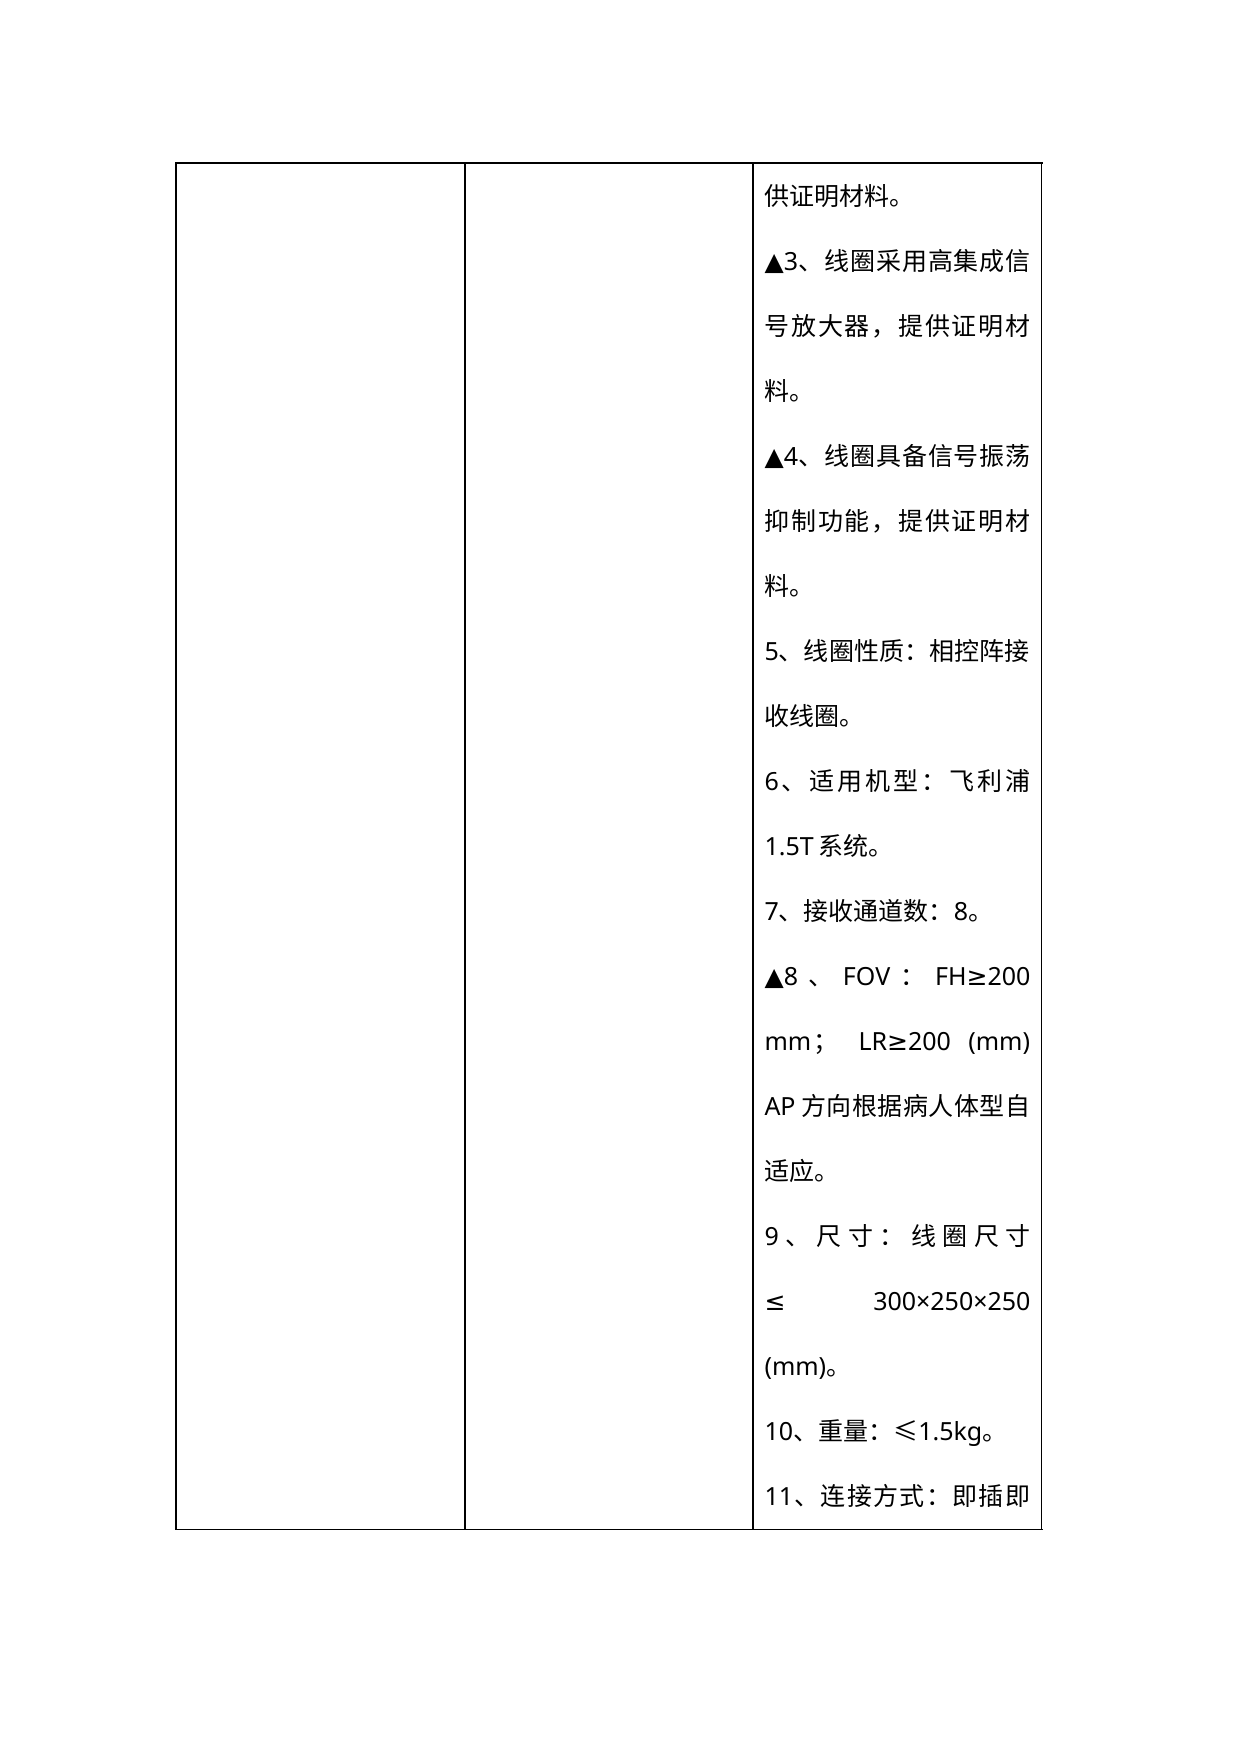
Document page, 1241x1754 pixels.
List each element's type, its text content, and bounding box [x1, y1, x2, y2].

table_cell ▲ [177, 164, 464, 1528]
table_cell 1 [466, 164, 752, 1528]
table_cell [754, 164, 1041, 1528]
